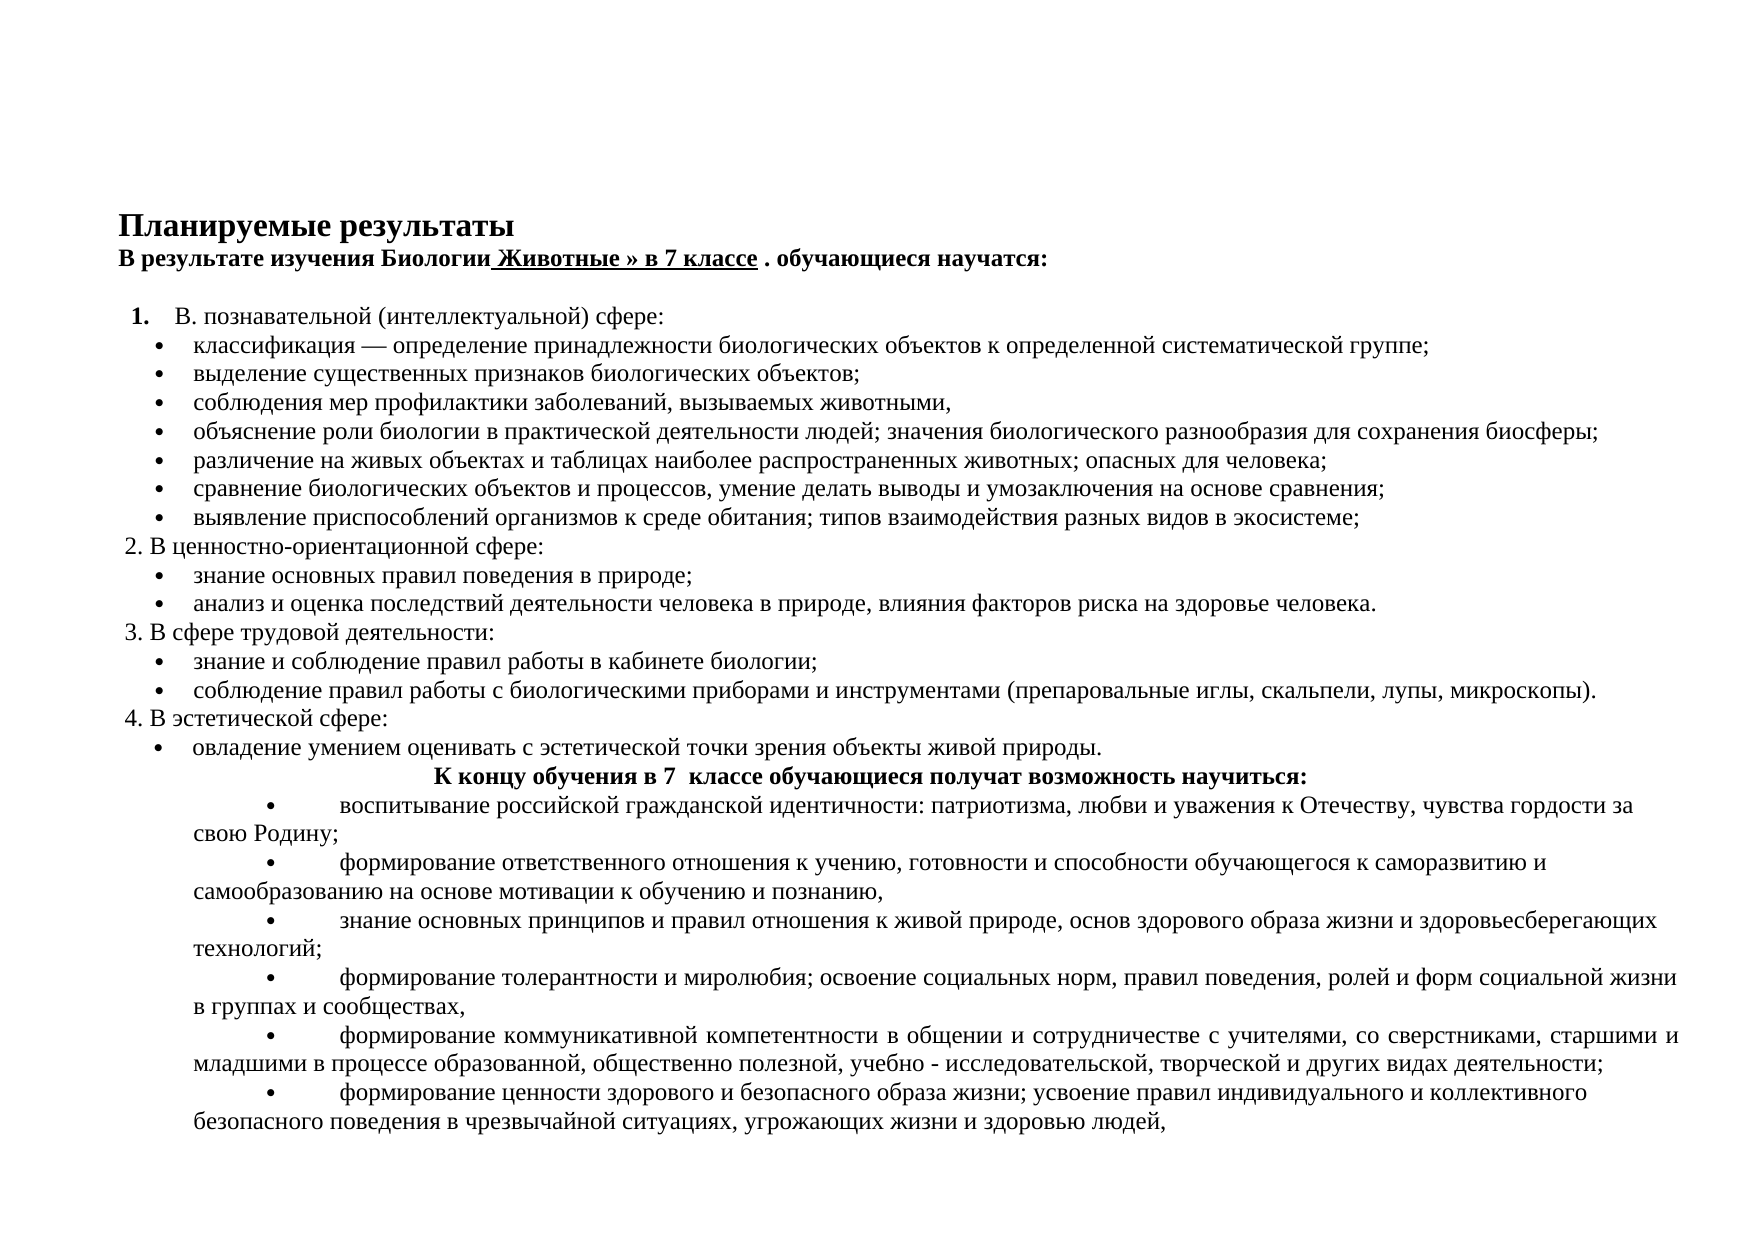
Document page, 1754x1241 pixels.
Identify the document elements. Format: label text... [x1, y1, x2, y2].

list сравнение биологических объектов и процессов, умение делать выводы и умозаключения на основе сравнения; [156, 473, 1636, 502]
list формирование ценности здорового и безопасного образа жизни; усвоение правил индивидуального и коллективного безопасного поведения в чрезвычайной ситуациях, угрожающих жизни и здоровью людей, [193, 1077, 1680, 1135]
text Планируемые результаты [118, 205, 1636, 243]
list формирование ответственного отношения к учению, готовности и способности обучающегося к саморазвитию и самообразованию на основе мотивации к обучению и познанию, [193, 847, 1680, 905]
list знание основных принципов и правил отношения к живой природе, основ здорового образа жизни и здоровьесберегающих технологий; [193, 905, 1680, 962]
list объяснение роли биологии в практической деятельности людей; значения биологического разнообразия для сохранения биосферы; [156, 416, 1636, 445]
text 2. В ценностно-ориентационной сфере: [118, 531, 1636, 560]
list соблюдение правил работы с биологическими приборами и инструментами (препаровальные иглы, скальпели, лупы, микроскопы). [156, 675, 1636, 703]
text В результате изучения Биологии Животные » в 7 классе . обучающиеся научатся: [118, 243, 1636, 272]
text 3. В сфере трудовой деятельности: [118, 617, 1636, 646]
list соблюдения мер профилактики заболеваний, вызываемых животными, [156, 387, 1636, 416]
text 4. В эстетической сфере: [118, 703, 1636, 732]
list классификация — определение принадлежности биологических объектов к определенной систематической группе; [156, 330, 1636, 358]
list формирование толерантности и миролюбия; освоение социальных норм, правил поведения, ролей и форм социальной жизни в группах и сообществах, [193, 962, 1680, 1020]
list анализ и оценка последствий деятельности человека в природе, влияния факторов риска на здоровье человека. [156, 588, 1636, 617]
list знание и соблюдение правил работы в кабинете биологии; [156, 646, 1636, 675]
list различение на живых объектах и таблицах наиболее распространенных животных; опасных для человека; [156, 445, 1636, 473]
list знание основных правил поведения в природе; [156, 560, 1636, 588]
list выделение существенных признаков биологических объектов; [156, 358, 1636, 387]
text 1. В. познавательной (интеллектуальной) сфере: [118, 301, 1636, 330]
list формирование коммуникативной компетентности в общении и сотрудничестве с учителями, со сверстниками, старшими и младшими в процессе образованной, общественно полезной, учебно - исследовательской, творческой и других видах деятельности; [193, 1020, 1680, 1077]
list воспитывание российской гражданской идентичности: патриотизма, любви и уважения к Отечеству, чувства гордости за свою Родину; [193, 790, 1680, 847]
text К концу обучения в 7 классе обучающиеся получат возможность научиться: [118, 761, 1636, 790]
list выявление приспособлений организмов к среде обитания; типов взаимодействия разных видов в экосистеме; [156, 502, 1636, 531]
list овладение умением оценивать с эстетической точки зрения объекты живой природы. [154, 732, 1636, 761]
